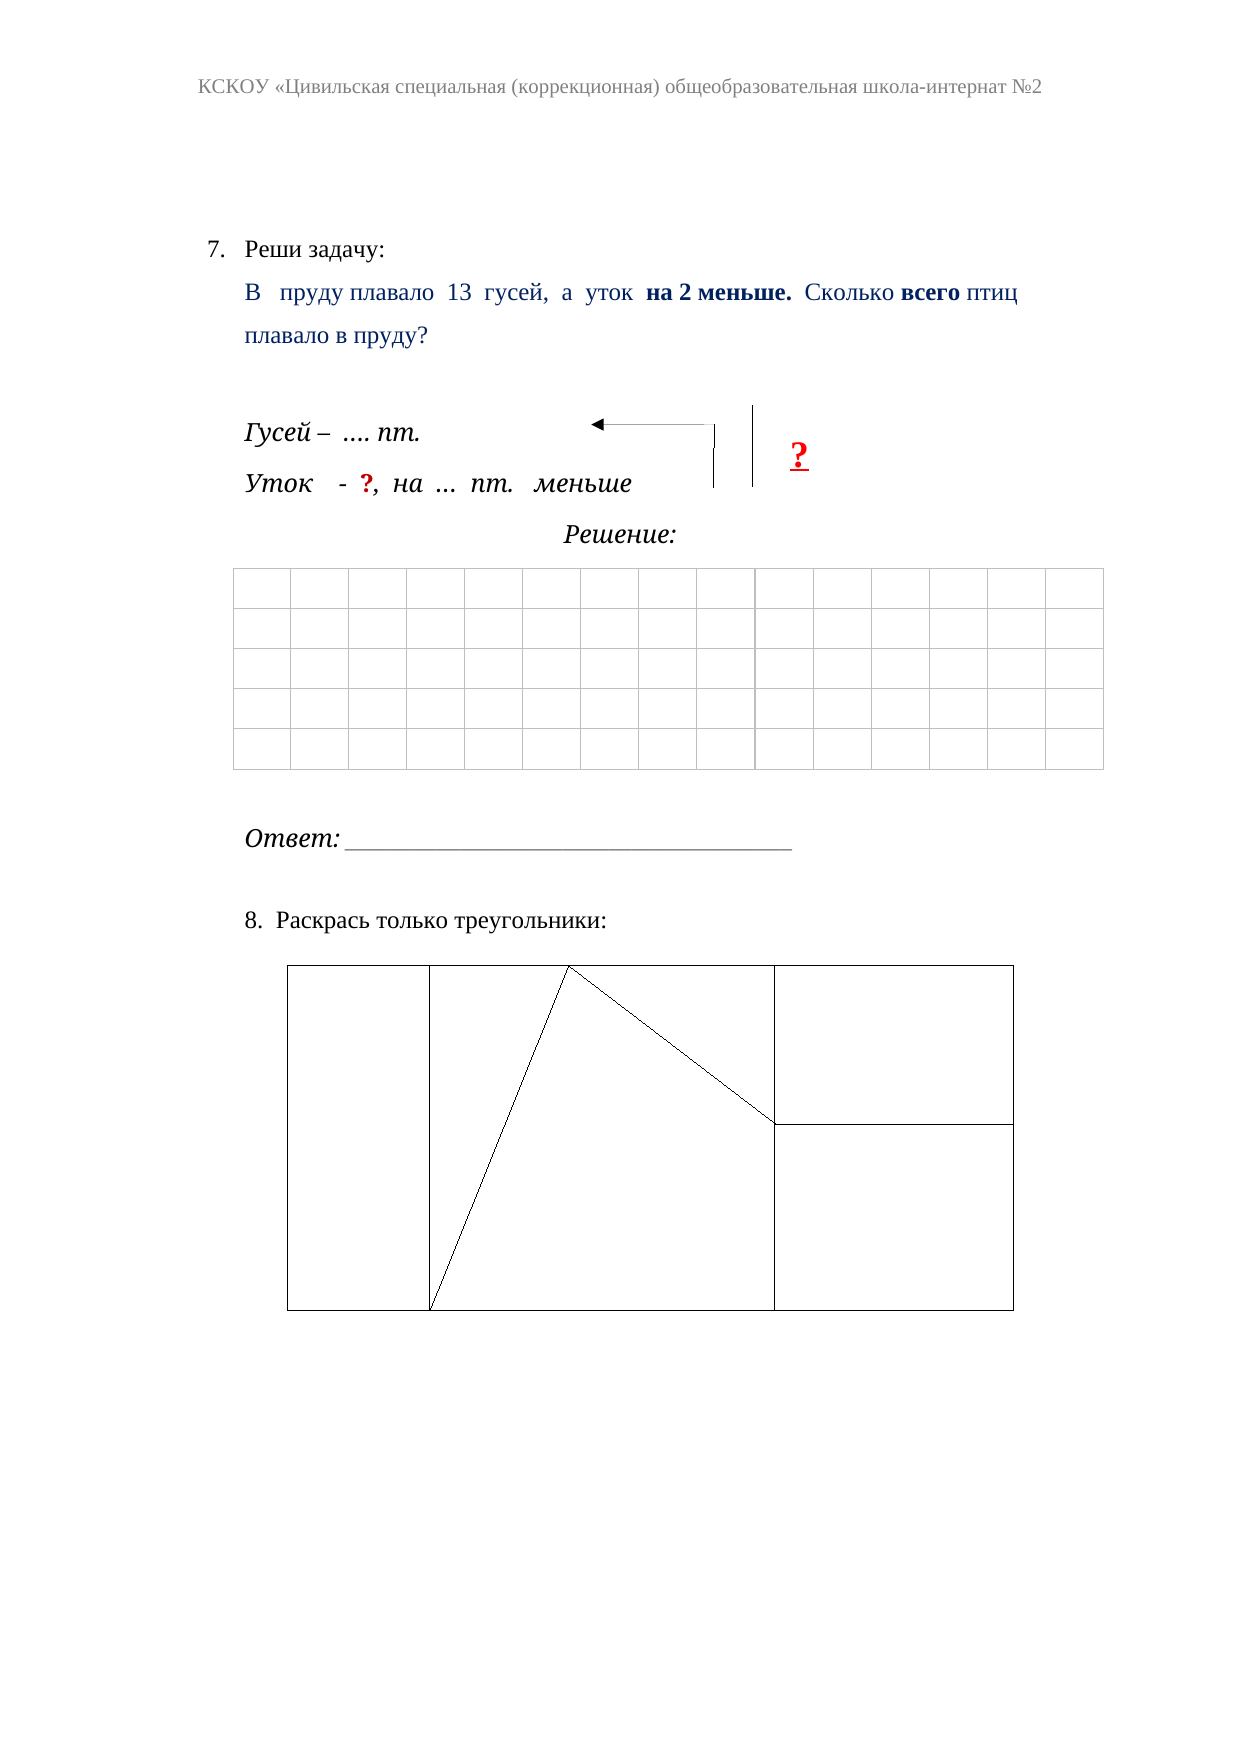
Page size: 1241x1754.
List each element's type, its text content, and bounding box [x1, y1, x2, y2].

table_cell [697, 689, 754, 728]
list Ответ: _______________________________________ [244, 821, 1092, 855]
table_header [465, 569, 522, 608]
table_cell [814, 609, 871, 648]
table_cell [930, 649, 987, 688]
table_cell [1046, 649, 1103, 688]
table_cell [639, 609, 696, 648]
table_cell [523, 609, 580, 648]
table_cell [756, 729, 813, 768]
table_cell [988, 729, 1045, 768]
table_cell [349, 729, 406, 768]
list Гусей – …. пт. [244, 414, 752, 448]
table_cell [291, 649, 348, 688]
table_cell [756, 689, 813, 728]
table_header [697, 569, 754, 608]
table_cell [988, 649, 1045, 688]
table_cell [639, 729, 696, 768]
table_cell [988, 609, 1045, 648]
table_header [291, 569, 348, 608]
table_cell [930, 689, 987, 728]
table_cell [523, 729, 580, 768]
table_cell [872, 609, 929, 648]
list Уток - ?, на … пт. меньше [244, 465, 1092, 499]
table_cell [581, 649, 638, 688]
table_cell [988, 689, 1045, 728]
table_cell [291, 729, 348, 768]
list Реши задачу: [207, 234, 1092, 263]
table_cell [697, 649, 754, 688]
table_cell [407, 729, 464, 768]
table_header [639, 569, 696, 608]
table_header [407, 569, 464, 608]
table_cell [872, 729, 929, 768]
table_header [930, 569, 987, 608]
table_cell [814, 649, 871, 688]
table_cell [814, 689, 871, 728]
table_cell [291, 689, 348, 728]
table_cell [697, 609, 754, 648]
table_header [814, 569, 871, 608]
table_cell [234, 689, 290, 728]
table_cell [581, 609, 638, 648]
table_cell [349, 609, 406, 648]
table_cell [523, 689, 580, 728]
list В пруду плавало 13 гусей, а уток на 2 меньше. Сколько всего птиц плавало в пруду? [244, 277, 1092, 349]
table_cell [581, 729, 638, 768]
table_header [349, 569, 406, 608]
table_header [234, 569, 290, 608]
table_cell [581, 689, 638, 728]
table_cell [1046, 729, 1103, 768]
table_cell [523, 649, 580, 688]
table_cell [465, 689, 522, 728]
table_cell [756, 649, 813, 688]
table_cell [639, 689, 696, 728]
table_cell [1046, 689, 1103, 728]
table_cell [697, 729, 754, 768]
table_cell [465, 729, 522, 768]
table_cell [234, 609, 290, 648]
table_header [1046, 569, 1103, 608]
table_cell [814, 729, 871, 768]
table_cell [234, 729, 290, 768]
table_header [523, 569, 580, 608]
table_cell [349, 689, 406, 728]
text Решение: [148, 516, 1092, 551]
table_cell [872, 689, 929, 728]
table_cell [930, 609, 987, 648]
table_cell [465, 609, 522, 648]
table_header [581, 569, 638, 608]
table_cell [465, 649, 522, 688]
table_header [872, 569, 929, 608]
list 8. Раскрась только треугольники: [244, 905, 1092, 933]
table_cell [1046, 609, 1103, 648]
table_cell [407, 649, 464, 688]
table_cell [407, 689, 464, 728]
table_header [988, 569, 1045, 608]
table_cell [407, 609, 464, 648]
table_cell [756, 609, 813, 648]
table_cell [930, 729, 987, 768]
table_cell [639, 649, 696, 688]
table_cell [291, 609, 348, 648]
table_cell [234, 649, 290, 688]
table_cell [349, 649, 406, 688]
table_cell [872, 649, 929, 688]
table_header [756, 569, 813, 608]
list Гусей – …. пт. [753, 414, 1092, 448]
